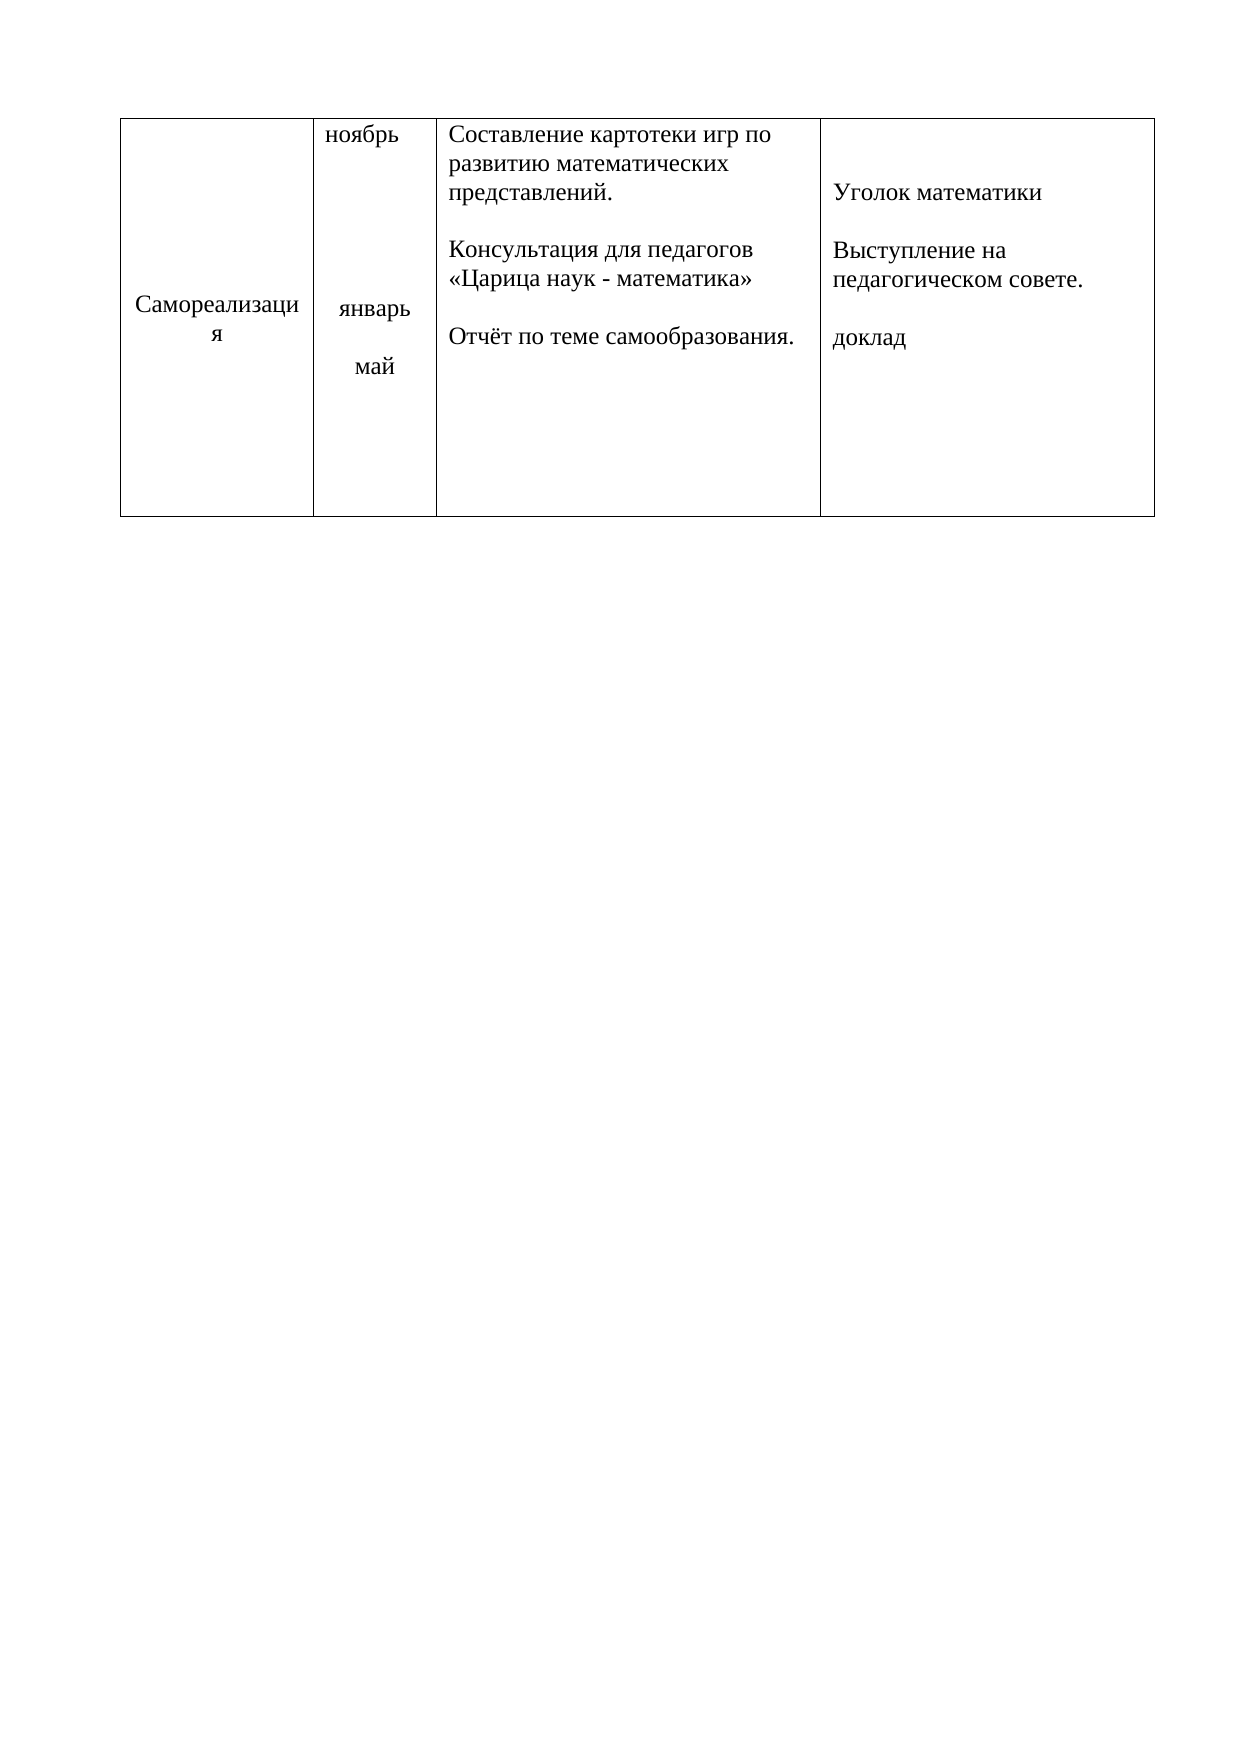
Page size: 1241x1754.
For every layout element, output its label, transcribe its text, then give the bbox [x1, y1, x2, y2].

table_cell Самореализация [121, 119, 313, 516]
table_cell Уголок математики Выступление на педагогическом совете. доклад [821, 119, 1154, 516]
table_cell Составление картотеки игр по развитию математических представлений. Консультация для педагогов «Царица наук - математика» Отчёт по теме самообразования. [437, 119, 820, 516]
table_cell ноябрь январь май [314, 119, 436, 516]
